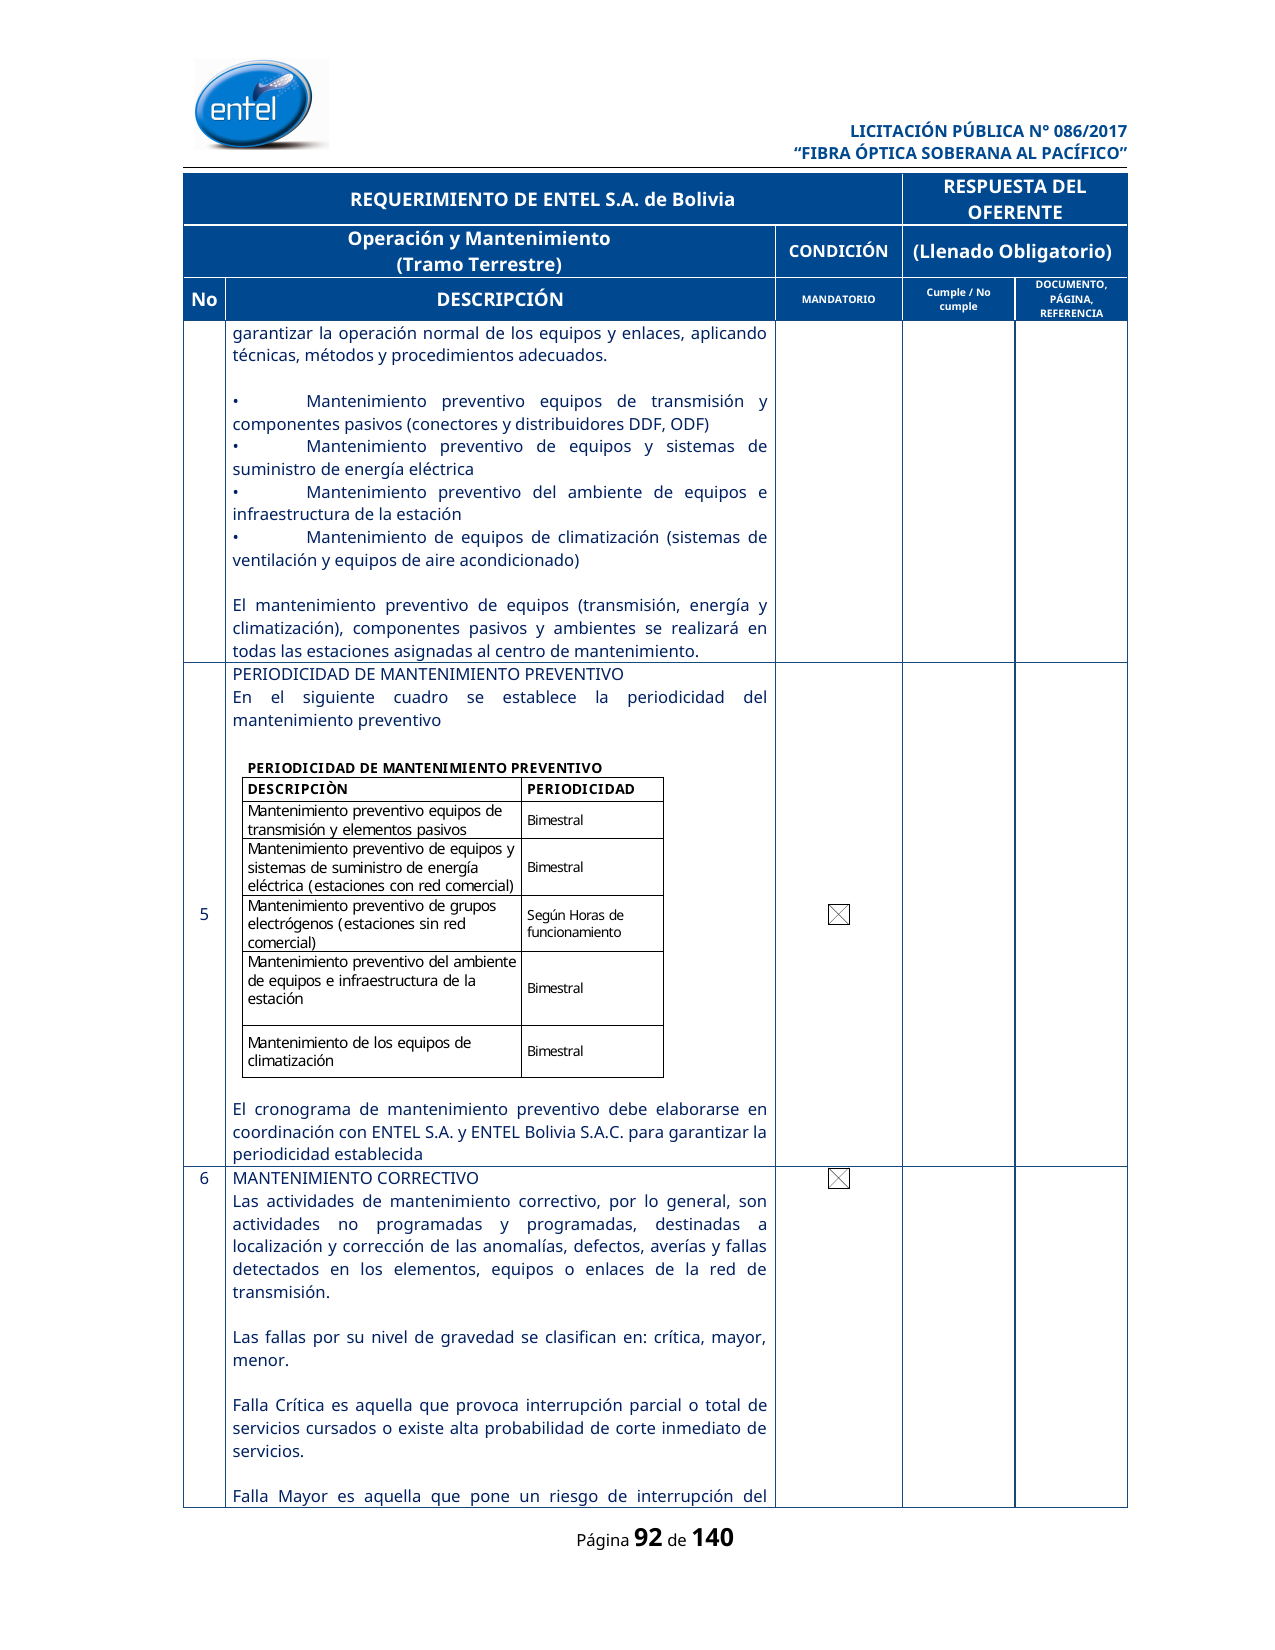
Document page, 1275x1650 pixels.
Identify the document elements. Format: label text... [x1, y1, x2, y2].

table_cell 4 [184, 321, 225, 662]
table_cell [776, 1167, 902, 1507]
table_cell (Llenado Obligatorio) [903, 226, 1127, 277]
table_header RESPUESTA DEL OFERENTE [903, 174, 1127, 224]
table_cell DOCUMENTO, PÁGINA, REFERENCIA [1016, 278, 1127, 320]
table_cell CONDICIÓN [776, 226, 902, 277]
table_cell 5 [184, 663, 225, 1166]
table_cell [1016, 321, 1127, 662]
table_cell Cumple / No cumple [903, 278, 1014, 320]
table_cell No [184, 278, 225, 320]
table_cell [1016, 663, 1127, 1166]
table_cell [1016, 1167, 1127, 1507]
table_cell PERIODICIDAD DE MANTENIMIENTO PREVENTIVO En el siguiente cuadro se establece la periodicidad del mantenimiento preventivo El cronograma de mantenimiento preventivo debe elaborarse en coordinación con ENTEL S.A. y ENTEL Bolivia S.A.C. para garantizar la periodicidad establecida [226, 663, 775, 1166]
table_cell [776, 663, 902, 1166]
table_cell DESCRIPCIÓN [226, 278, 775, 320]
table_cell [903, 1167, 1014, 1507]
table_cell Operación y Mantenimiento (Tramo Terrestre) [184, 226, 775, 277]
table_header REQUERIMIENTO DE ENTEL S.A. de Bolivia [184, 174, 902, 224]
picture [194, 58, 330, 150]
table_cell [776, 321, 902, 662]
table_cell 6 [184, 1167, 225, 1507]
table_cell [903, 321, 1014, 662]
table_cell [903, 663, 1014, 1166]
table_cell MANDATORIO [776, 278, 902, 320]
